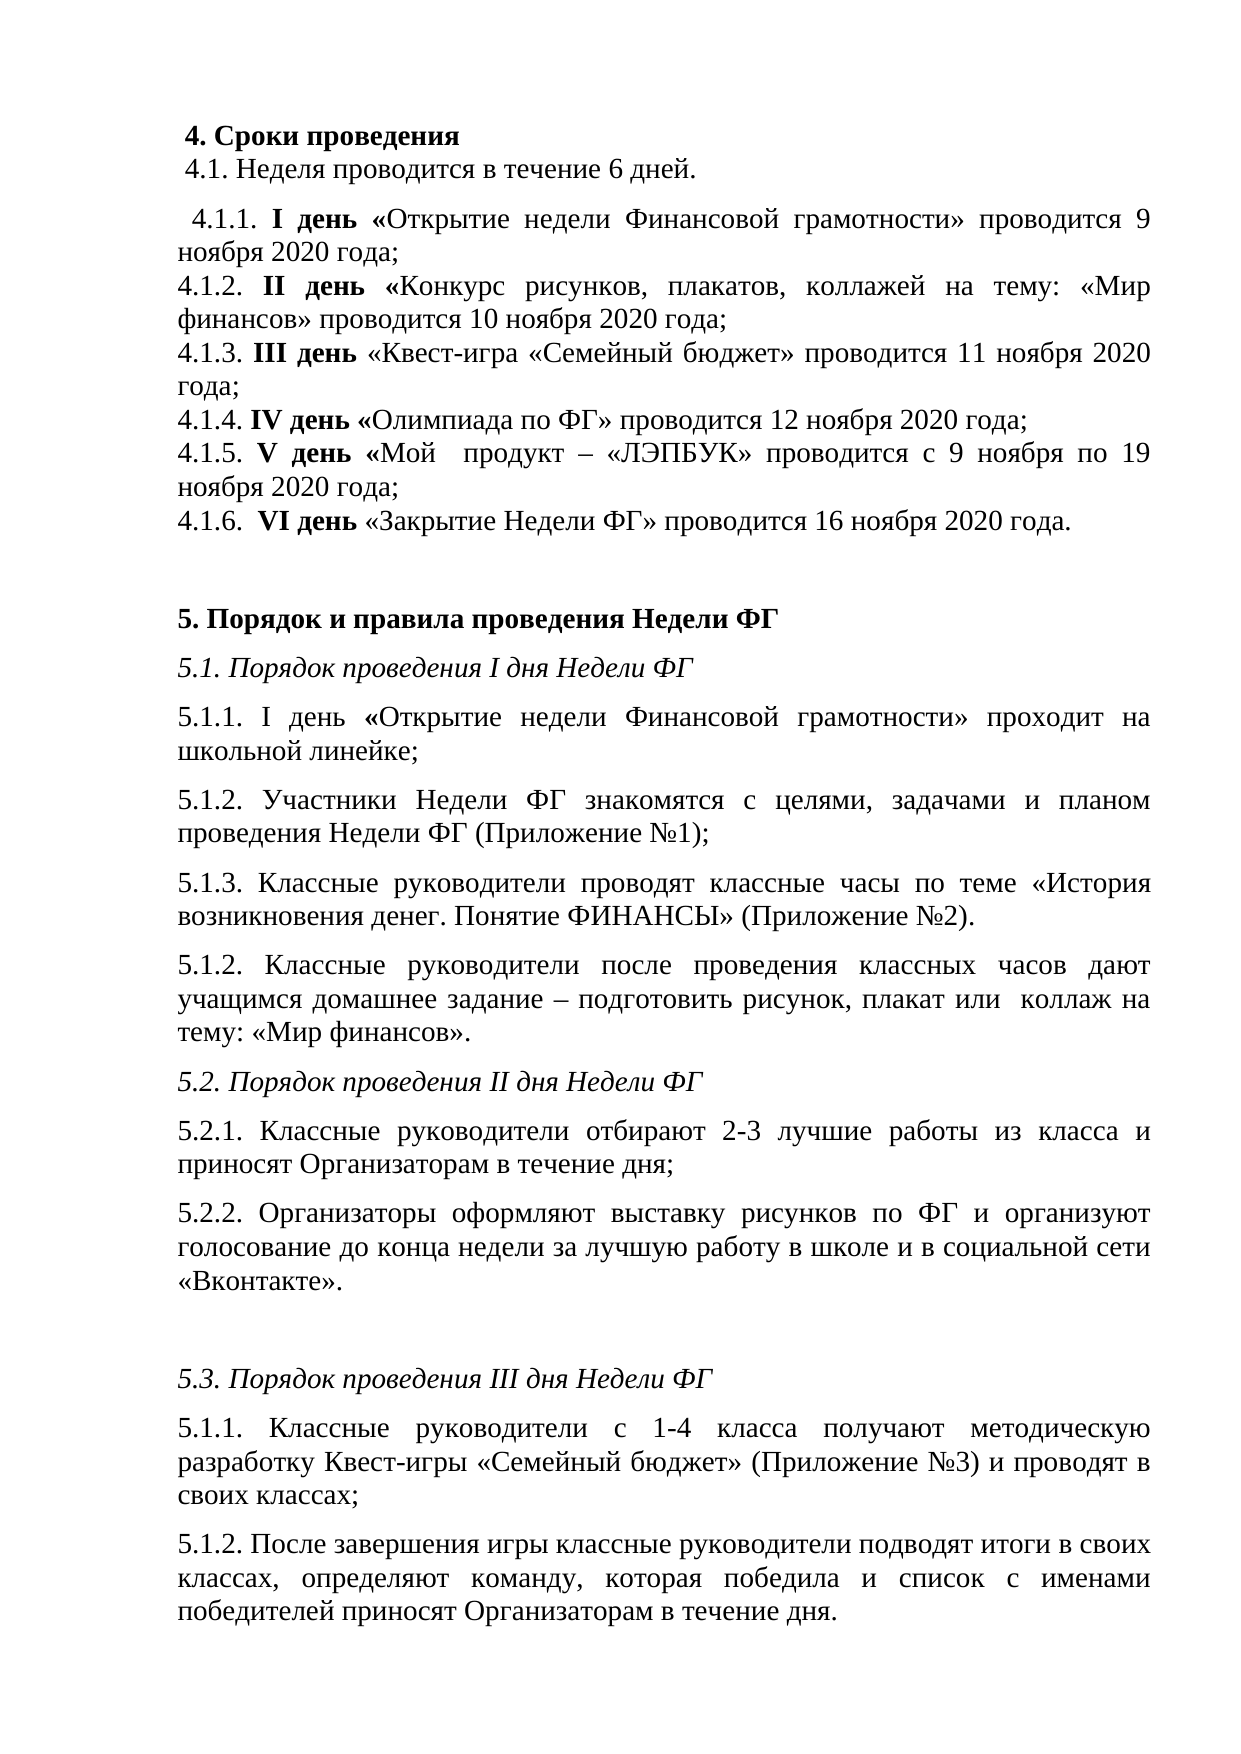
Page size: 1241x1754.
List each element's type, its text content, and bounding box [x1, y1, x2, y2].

text 4.1. Неделя проводится в течение 6 дней. [177, 152, 1152, 185]
text 5.2.1. Классные руководители отбирают 2-3 лучшие работы из класса и приносят Организаторам в течение дня; [177, 1113, 1152, 1180]
text 4.1.5. V день «Мой продукт – «ЛЭПБУК» проводится с 9 ноября по 19 ноября 2020 года; [177, 436, 1152, 503]
text 5.3. Порядок проведения III дня Недели ФГ [177, 1361, 1152, 1394]
text 5.1.3. Классные руководители проводят классные часы по теме «История возникновения денег. Понятие ФИНАНСЫ» (Приложение №2). [177, 865, 1152, 932]
text 4.1.3. III день «Квест-игра «Семейный бюджет» проводится 11 ноября 2020 года; [177, 335, 1152, 402]
text 4.1.6. VI день «Закрытие Недели ФГ» проводится 16 ноября 2020 года. [177, 503, 1152, 536]
text 5.1. Порядок проведения I дня Недели ФГ [177, 650, 1152, 684]
text 5.1.1. I день «Открытие недели Финансовой грамотности» проходит на школьной линейке; [177, 699, 1152, 766]
text 5.1.2. Классные руководители после проведения классных часов дают учащимся домашнее задание – подготовить рисунок, плакат или коллаж на тему: «Мир финансов». [177, 947, 1152, 1048]
text 5.1.2. После завершения игры классные руководители подводят итоги в своих классах, определяют команду, которая победила и список с именами победителей приносят Организаторам в течение дня. [177, 1526, 1152, 1627]
text 4.1.2. II день «Конкурс рисунков, плакатов, коллажей на тему: «Мир финансов» проводится 10 ноября 2020 года; [177, 268, 1152, 335]
text 4.1.1. I день «Открытие недели Финансовой грамотности» проводится 9 ноября 2020 года; [177, 201, 1152, 268]
text 5.2.2. Организаторы оформляют выставку рисунков по ФГ и организуют голосование до конца недели за лучшую работу в школе и в социальной сети «Вконтакте». [177, 1196, 1152, 1296]
text 5.2. Порядок проведения II дня Недели ФГ [177, 1064, 1152, 1097]
text 5. Порядок и правила проведения Недели ФГ [177, 601, 1152, 634]
text 4.1.4. IV день «Олимпиада по ФГ» проводится 12 ноября 2020 года; [177, 402, 1152, 436]
text 5.1.1. Классные руководители с 1-4 класса получают методическую разработку Квест-игры «Семейный бюджет» (Приложение №3) и проводят в своих классах; [177, 1410, 1152, 1511]
text 4. Сроки проведения [177, 118, 1152, 152]
text 5.1.2. Участники Недели ФГ знакомятся с целями, задачами и планом проведения Недели ФГ (Приложение №1); [177, 782, 1152, 849]
